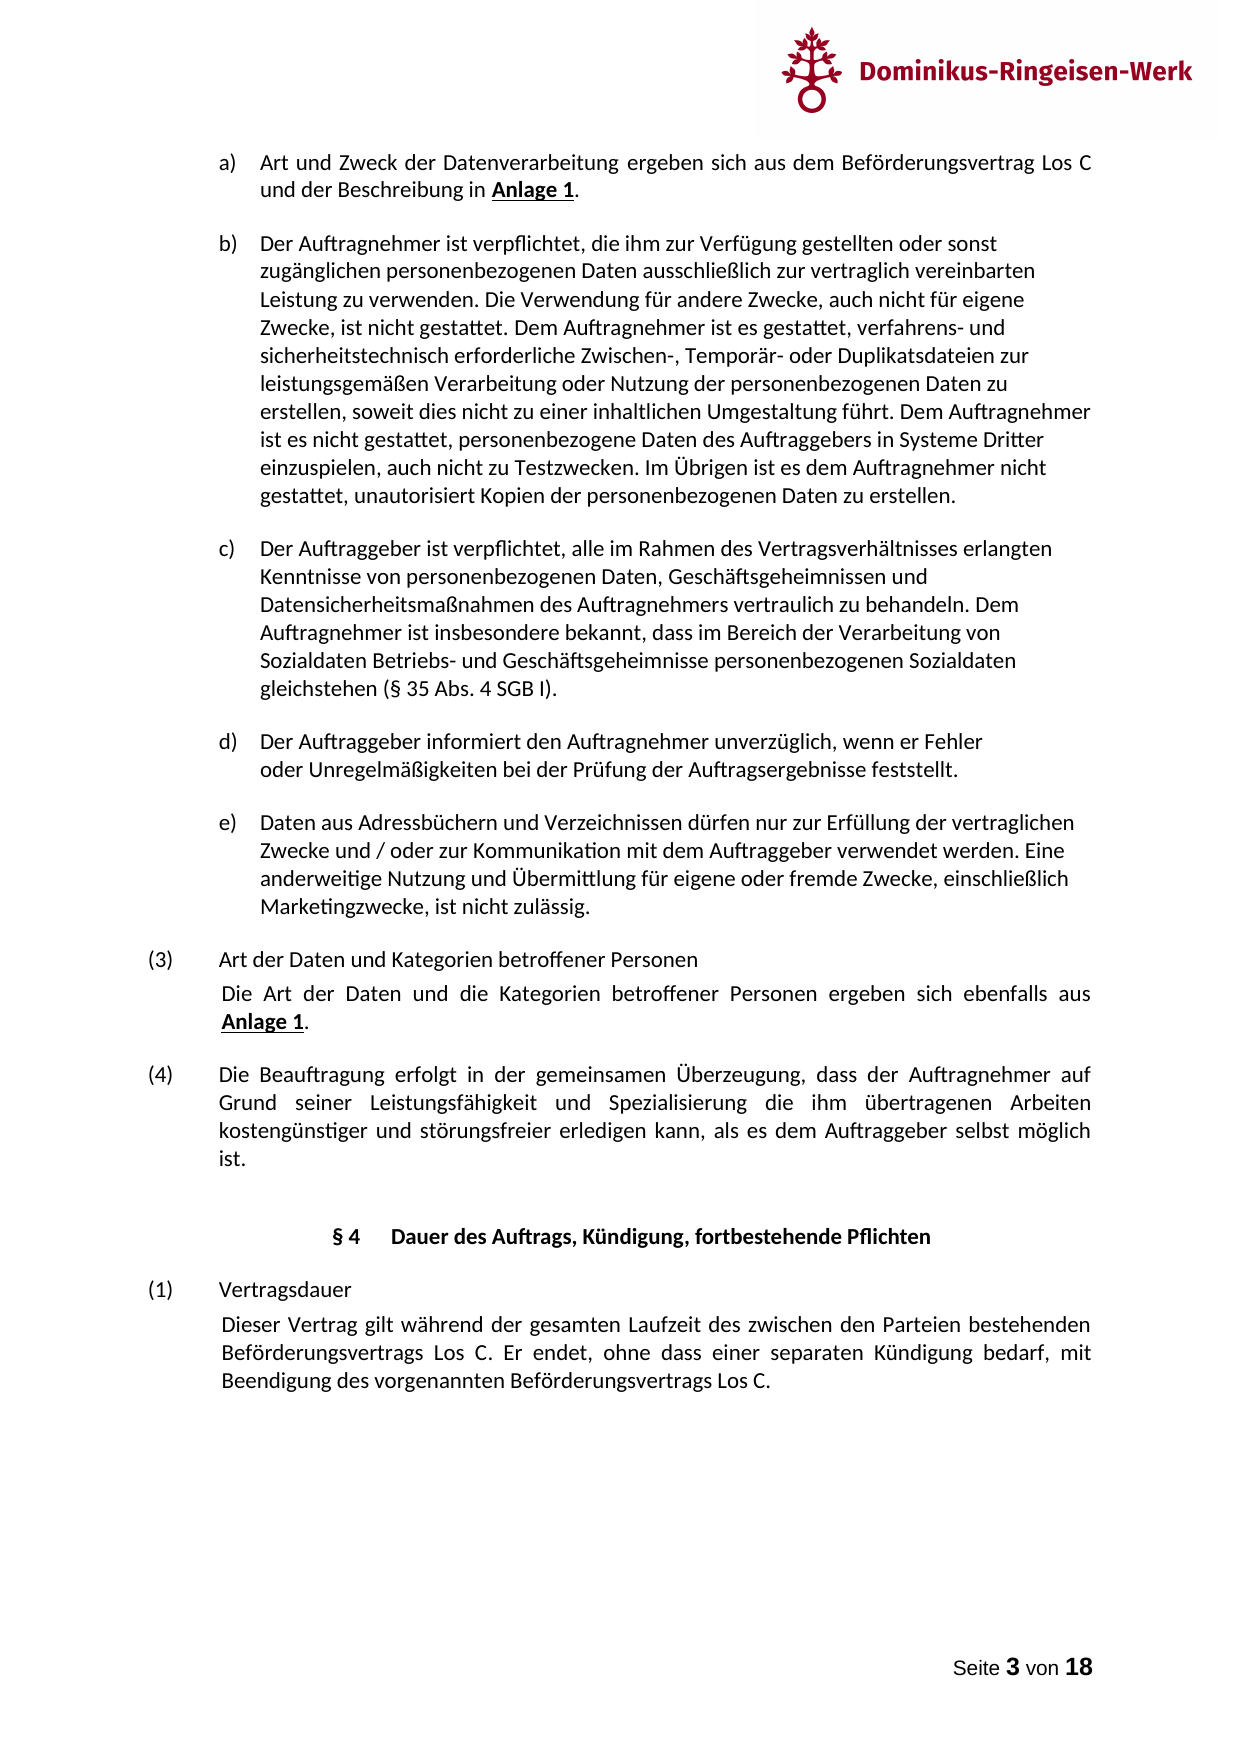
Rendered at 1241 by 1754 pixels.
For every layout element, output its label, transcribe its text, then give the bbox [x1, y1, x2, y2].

subtitle Art und Zweck der Datenverarbeitung ergeben sich aus dem Beförderungsvertrag Los C und der Beschreibung in Anlage 1. [218, 148, 1093, 204]
subtitle Daten aus Adressbüchern und Verzeichnissen dürfen nur zur Erfüllung der vertraglichen Zwecke und / oder zur Kommunikation mit dem Auftraggeber verwendet werden. Eine anderweitige Nutzung und Übermittlung für eigene oder fremde Zwecke, einschließlich Marketingzwecke, ist nicht zulässig. [218, 808, 1093, 920]
subtitle Der Auftraggeber informiert den Auftragnehmer unverzüglich, wenn er Fehler oder Unregelmäßigkeiten bei der Prüfung der Auftragsergebnisse feststellt. [218, 727, 1093, 783]
subtitle Der Auftragnehmer ist verpflichtet, die ihm zur Verfügung gestellten oder sonst zugänglichen personenbezogenen Daten ausschließlich zur vertraglich vereinbarten Leistung zu verwenden. Die Verwendung für andere Zwecke, auch nicht für eigene Zwecke, ist nicht gestattet. Dem Auftragnehmer ist es gestattet, verfahrens- und sicherheitstechnisch erforderliche Zwischen-, Temporär- oder Duplikatsdateien zur leistungsgemäßen Verarbeitung oder Nutzung der personenbezogenen Daten zu erstellen, soweit dies nicht zu einer inhaltlichen Umgestaltung führt. Dem Auftragnehmer ist es nicht gestattet, personenbezogene Daten des Auftraggebers in Systeme Dritter einzuspielen, auch nicht zu Testzwecken. Im Übrigen ist es dem Auftragnehmer nicht gestattet, unautorisiert Kopien der personenbezogenen Daten zu erstellen. [218, 229, 1093, 509]
subtitle Art der Daten und Kategorien betroffener Personen [148, 945, 1093, 973]
picture [754, 0, 1219, 140]
subtitle Die Beauftragung erfolgt in der gemeinsamen Überzeugung, dass der Auftragnehmer auf Grund seiner Leistungsfähigkeit und Spezialisierung die ihm übertragenen Arbeiten kostengünstiger und störungsfreier erledigen kann, als es dem Auftraggeber selbst möglich ist. [148, 1060, 1093, 1172]
subtitle Vertragsdauer [148, 1276, 1093, 1303]
text Die Art der Daten und die Kategorien betroffener Personen ergeben sich ebenfalls aus Anlage 1. [221, 979, 1093, 1035]
subtitle Dauer des Auftrags, Kündigung, fortbestehende Pflichten [185, 1222, 1093, 1251]
text Dieser Vertrag gilt während der gesamten Laufzeit des zwischen den Parteien bestehenden Beförderungsvertrags Los C. Er endet, ohne dass einer separaten Kündigung bedarf, mit Beendigung des vorgenannten Beförderungsvertrags Los C. [221, 1310, 1093, 1394]
subtitle Der Auftraggeber ist verpflichtet, alle im Rahmen des Vertragsverhältnisses erlangten Kenntnisse von personenbezogenen Daten, Geschäftsgeheimnissen und Datensicherheitsmaßnahmen des Auftragnehmers vertraulich zu behandeln. Dem Auftragnehmer ist insbesondere bekannt, dass im Bereich der Verarbeitung von Sozialdaten Betriebs- und Geschäftsgeheimnisse personenbezogenen Sozialdaten gleichstehen (§ 35 Abs. 4 SGB I). [218, 534, 1093, 702]
